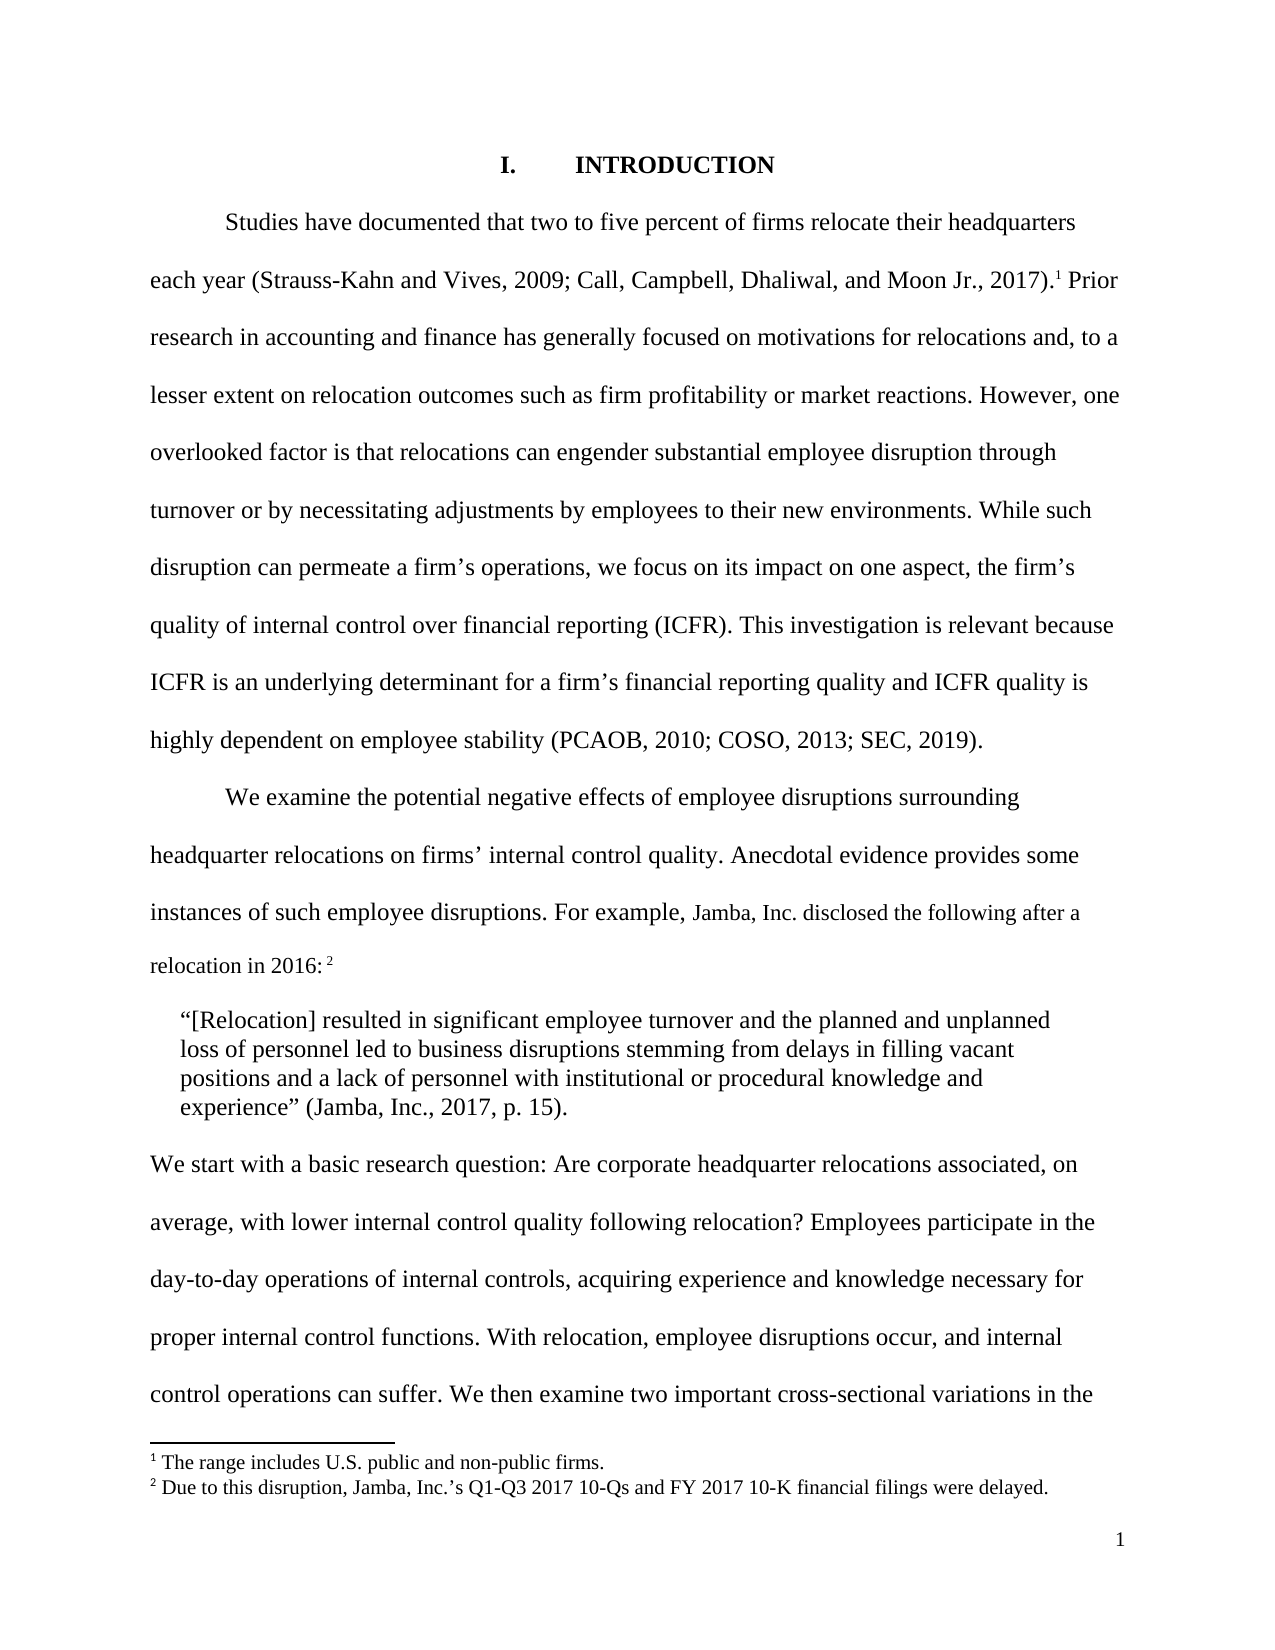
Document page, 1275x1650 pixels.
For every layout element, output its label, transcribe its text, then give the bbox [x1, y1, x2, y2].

list INTRODUCTION [150, 150, 1125, 179]
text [150, 1149, 1125, 1408]
text “[Relocation] resulted in significant employee turnover and the planned and unplanned loss of personnel led to business disruptions stemming from delays in filling vacant positions and a lack of personnel with institutional or procedural knowledge and experience” (Jamba, Inc., 2017, p. 15). [180, 1005, 1095, 1120]
text Studies have documented that two to five percent of firms relocate their headquarters each year (Strauss-Kahn and Vives, 2009; Call, Campbell, Dhaliwal, and Moon Jr., 2017). Prior research in accounting and finance has generally focused on motivations for relocations and, to a lesser extent on relocation outcomes such as firm profitability or market reactions. However, one overlooked factor is that relocations can engender substantial employee disruption through turnover or by necessitating adjustments by employees to their new environments. While such disruption can permeate a firm’s operations, we focus on its impact on one aspect, the firm’s quality of internal control over financial reporting (ICFR). This investigation is relevant because ICFR is an underlying determinant for a firm’s financial reporting quality and ICFR quality is highly dependent on employee stability (PCAOB, 2010; COSO, 2013; SEC, 2019). [150, 207, 1125, 754]
text We examine the potential negative effects of employee disruptions surrounding headquarter relocations on firms’ internal control quality. Anecdotal evidence provides some instances of such employee disruptions. For example, Jamba, Inc. disclosed the following after a relocation in 2016: [150, 782, 1125, 979]
